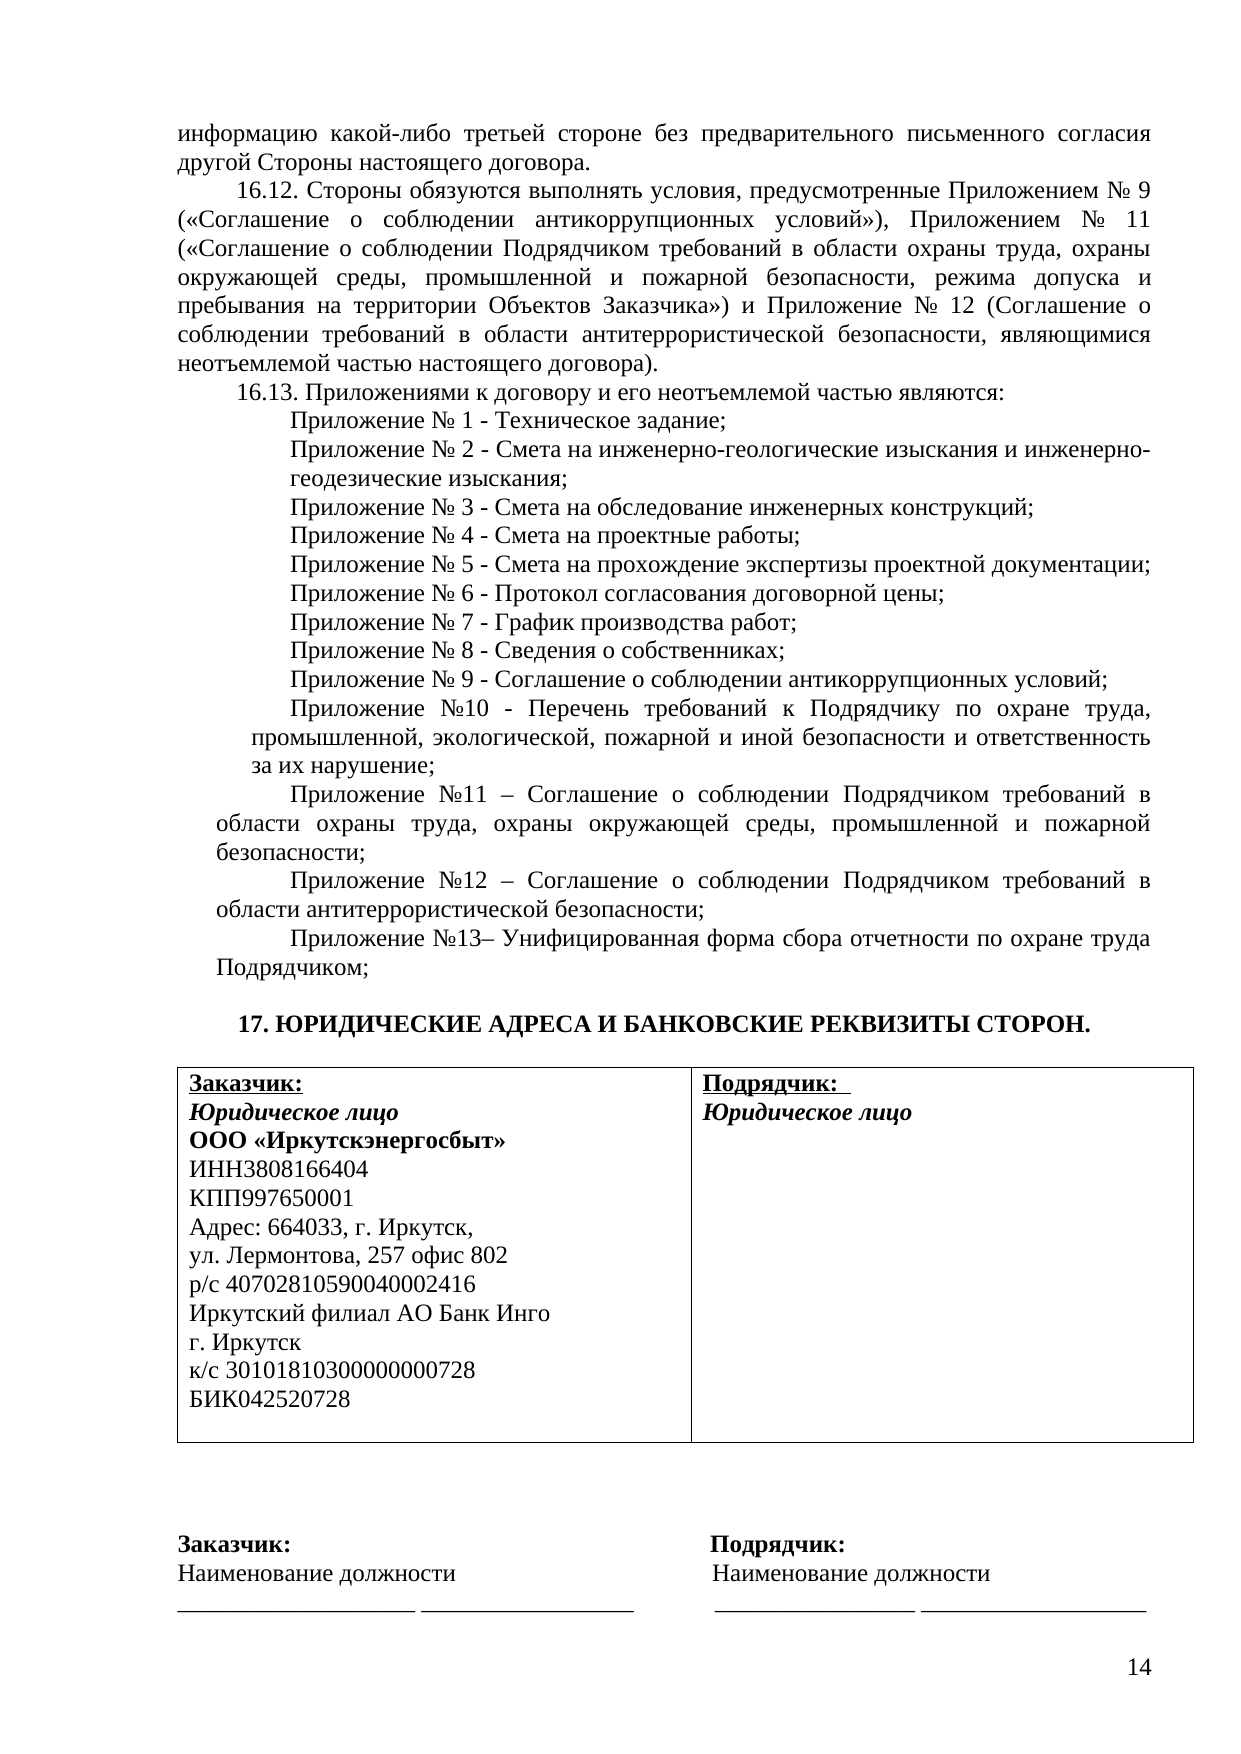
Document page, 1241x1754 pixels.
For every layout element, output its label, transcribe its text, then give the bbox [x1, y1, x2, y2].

text Наименование должности Наименование должности [177, 1558, 1152, 1586]
text Приложение №11 – Соглашение о соблюдении Подрядчиком требований в области охраны труда, охраны окружающей среды, промышленной и пожарной безопасности; [216, 779, 1152, 866]
text Приложение №10 - Перечень требований к Подрядчику по охране труда, промышленной, экологической, пожарной и иной безопасности и ответственность за их нарушение; [251, 693, 1152, 779]
text Приложение № 8 - Сведения о собственниках; [216, 636, 1152, 664]
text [177, 118, 1152, 176]
text ___________________ _________________ ________________ __________________ [177, 1586, 1152, 1615]
text Приложение № 1 - Техническое задание; [216, 406, 1152, 434]
table_header Заказчик: Юридическое лицо ООО «Иркутскэнергосбыт» ИНН3808166404 КПП997650001 Адрес: . Иркутск, ул. Лермонтова, 257 офис 802 р/с 40702810590040002416 Иркутский филиал АО Банк Инго г. Иркутск к/с 30101810300000000728 БИК042520728 [178, 1068, 691, 1442]
text 16.13. Приложениями к договору и его неотъемлемой частью являются: [177, 377, 1152, 406]
text Приложение №12 – Соглашение о соблюдении Подрядчиком требований в области антитеррористической безопасности; [216, 866, 1152, 923]
text Приложение № 4 - Смета на проектные работы; [290, 521, 1152, 549]
text 16.12. Стороны обязуются выполнять условия, предусмотренные Приложением № 9 («Соглашение о соблюдении антикоррупционных условий»), Приложением № 11 («Соглашение о соблюдении Подрядчиком требований в области охраны труда, охраны окружающей среды, промышленной и пожарной безопасности, режима допуска и пребывания на территории Объектов Заказчика») и Приложение № 12 (Соглашение о соблюдении требований в области антитеррористической безопасности, являющимися неотъемлемой частью настоящего договора). [177, 176, 1152, 377]
table_header Подрядчик: Юридическое лицо [692, 1068, 1193, 1442]
text Приложение №13– Унифицированная форма сбора отчетности по охране труда Подрядчиком; [216, 923, 1152, 981]
text Приложение № 5 - Смета на прохождение экспертизы проектной документации; [290, 549, 1152, 578]
text Приложение № 9 - Соглашение о соблюдении антикоррупционных условий; [290, 664, 1152, 693]
text Приложение № 6 - Протокол согласования договорной цены; [290, 578, 1152, 607]
text 17. ЮРИДИЧЕСКИЕ АДРЕСА И БАНКОВСКИЕ РЕКВИЗИТЫ СТОРОН. [177, 1009, 1152, 1038]
text Приложение № 2 - Смета на инженерно-геологические изыскания и инженерно-геодезические изыскания; [290, 434, 1152, 492]
text Приложение № 7 - График производства работ; [216, 607, 1152, 636]
text Приложение № 3 - Смета на обследование инженерных конструкций; [290, 492, 1152, 521]
text Заказчик: Подрядчик: [177, 1529, 1152, 1558]
